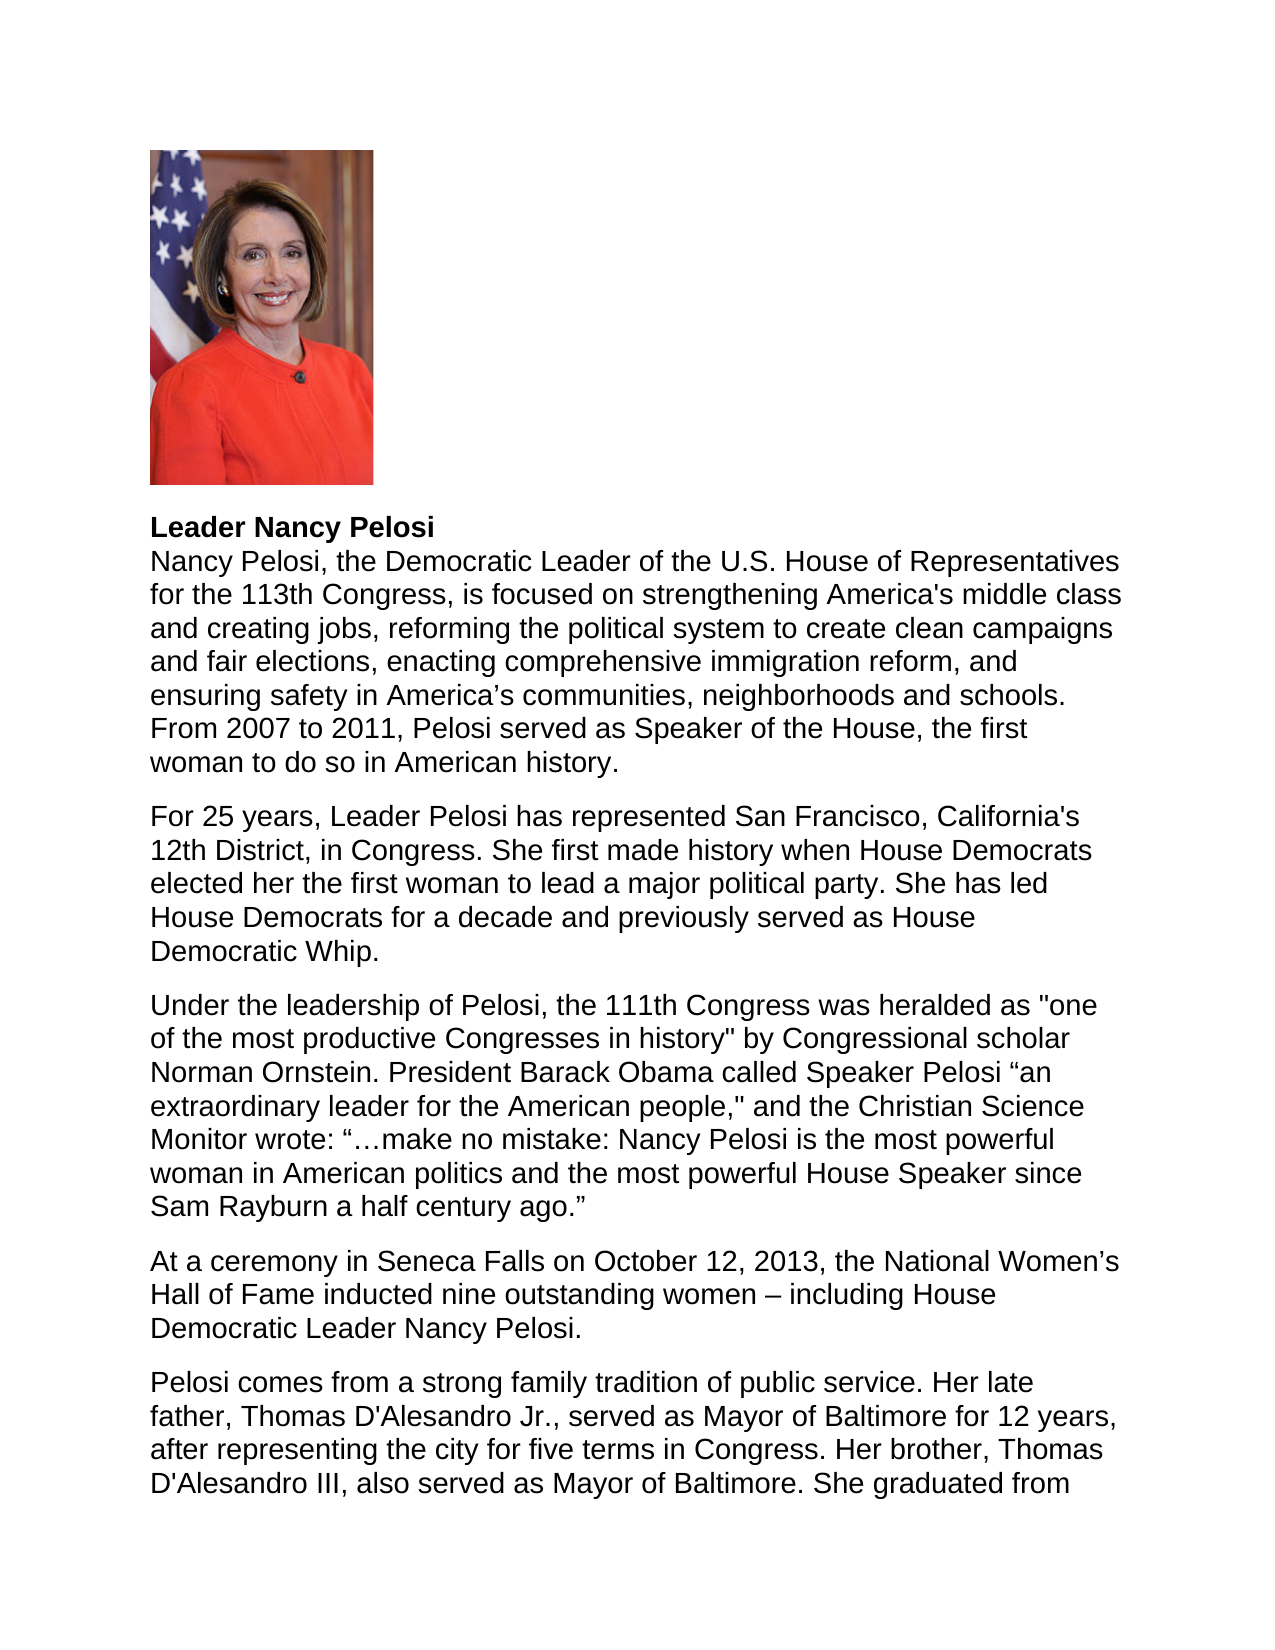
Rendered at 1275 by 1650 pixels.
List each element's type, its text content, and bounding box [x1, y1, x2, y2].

text Leader Nancy Pelosi [150, 510, 1125, 544]
text Under the leadership of Pelosi, the 111th Congress was heralded as "one of the most productive Congresses in history" by Congressional scholar Norman Ornstein. President Barack Obama called Speaker Pelosi “an extraordinary leader for the American people," and the Christian Science Monitor wrote: “…make no mistake: Nancy Pelosi is the most powerful woman in American politics and the most powerful House Speaker since Sam Rayburn a half century ago.” [150, 988, 1125, 1223]
text For 25 years, Leader Pelosi has represented San Francisco, California's 12th District, in Congress. She first made history when House Democrats elected her the first woman to lead a major political party. She has led House Democrats for a decade and previously served as House Democratic Whip. [150, 799, 1125, 967]
text At a ceremony in Seneca Falls on October 12, 2013, the National Women’s Hall of Fame inducted nine outstanding women – including House Democratic Leader Nancy Pelosi. [150, 1243, 1125, 1344]
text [150, 1365, 1125, 1499]
picture [150, 150, 374, 485]
text Nancy Pelosi, the Democratic Leader of the U.S. House of Representatives for the 113th Congress, is focused on strengthening America's middle class and creating jobs, reforming the political system to create clean campaigns and fair elections, enacting comprehensive immigration reform, and ensuring safety in America’s communities, neighborhoods and schools. From 2007 to 2011, Pelosi served as Speaker of the House, the first woman to do so in American history. [150, 544, 1125, 778]
